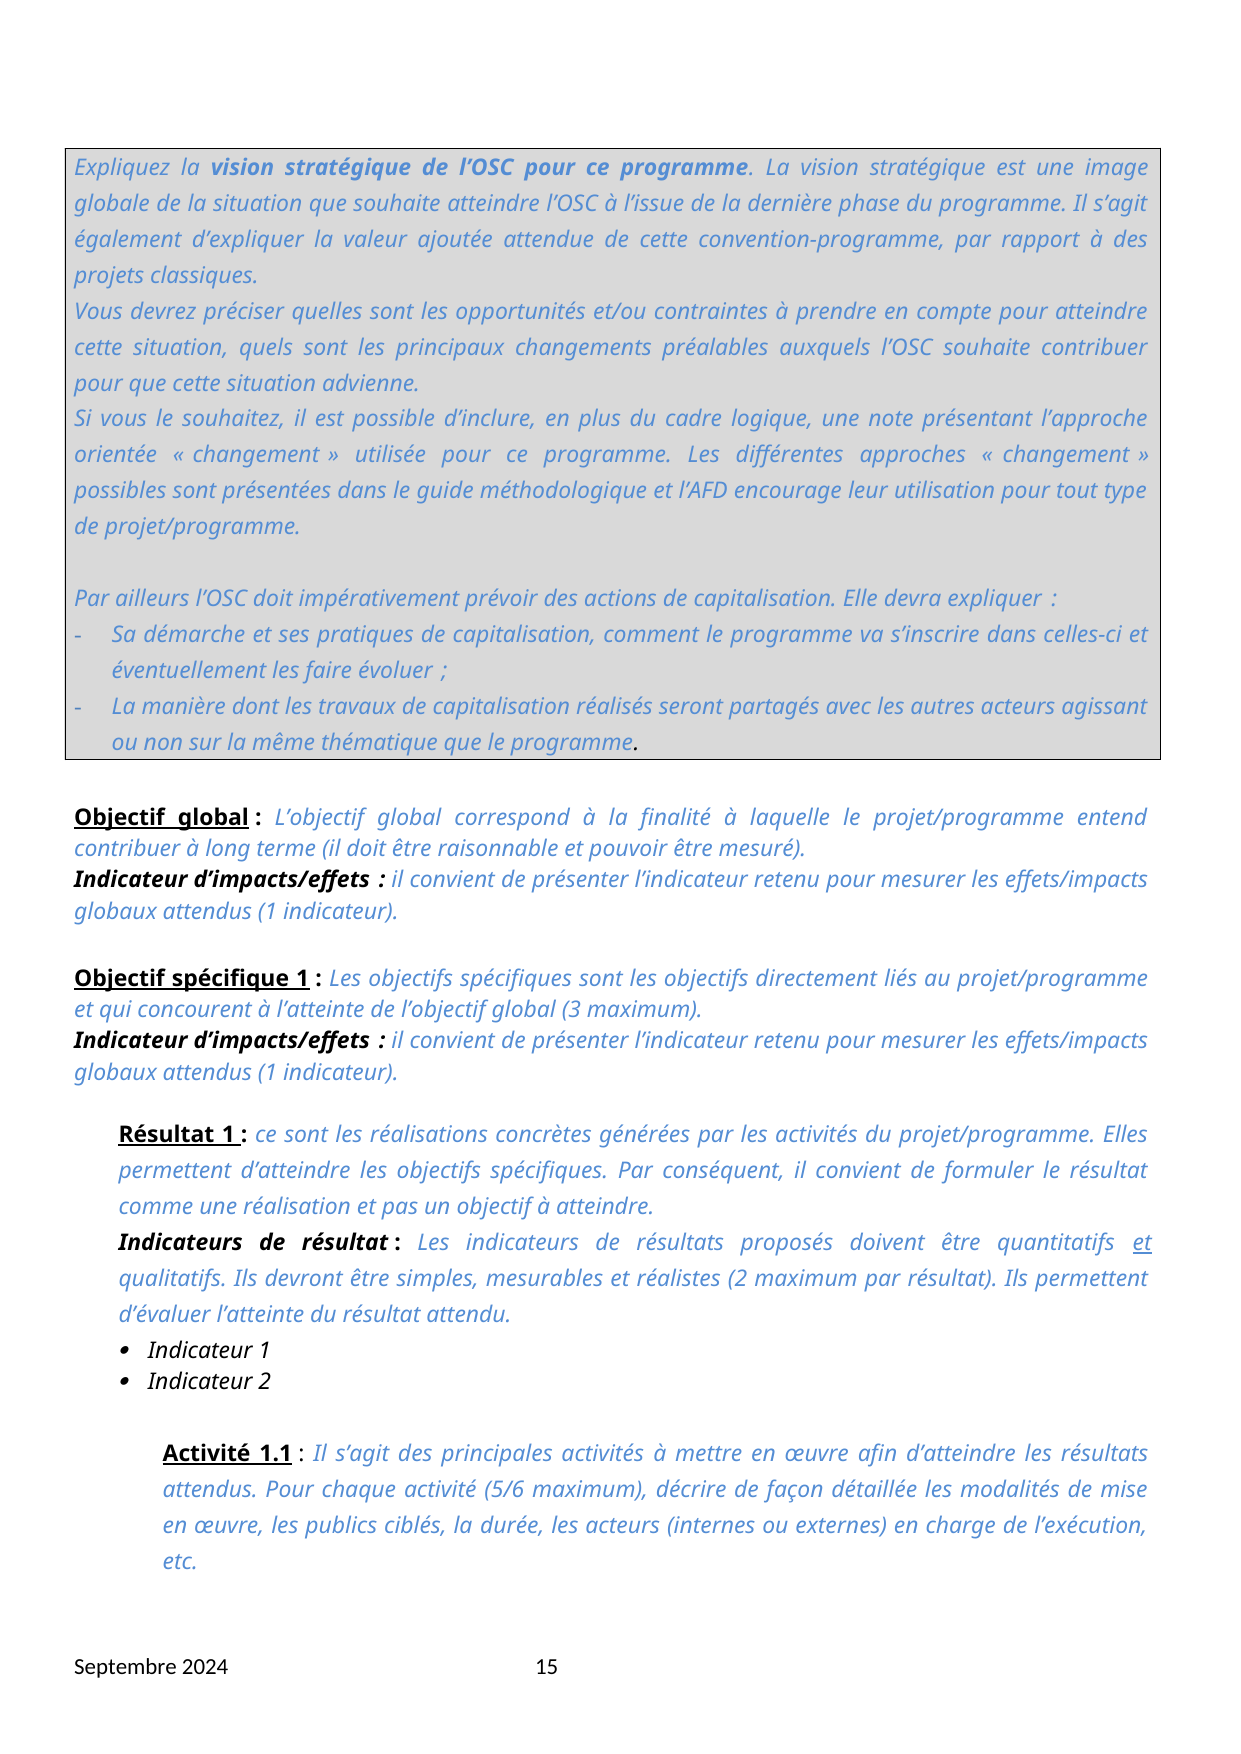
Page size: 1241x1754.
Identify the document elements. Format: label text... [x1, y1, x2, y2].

text Résultat 1 : ce sont les réalisations concrètes générées par les activités du projet/programme. Elles permettent d’atteindre les objectifs spécifiques. Par conséquent, il convient de formuler le résultat comme une réalisation et pas un objectif à atteindre. [118, 1118, 1152, 1221]
text Expliquez la vision stratégique de l’OSC pour ce programme. La vision stratégique est une image globale de la situation que souhaite atteindre l’OSC à l’issue de la dernière phase du programme. Il s’agit également d’expliquer la valeur ajoutée attendue de cette convention-programme, par rapport à des projets classiques. [66, 149, 1160, 290]
text Vous devrez préciser quelles sont les opportunités et/ou contraintes à prendre en compte pour atteindre cette situation, quels sont les principaux changements préalables auxquels l’OSC souhaite contribuer pour que cette situation advienne. [66, 291, 1160, 398]
text Objectif global : L’objectif global correspond à la finalité à laquelle le projet/programme entend contribuer à long terme (il doit être raisonnable et pouvoir être mesuré). [74, 801, 1152, 863]
text Par ailleurs l’OSC doit impérativement prévoir des actions de capitalisation. Elle devra expliquer : [66, 579, 1160, 613]
list Indicateur 2 [118, 1365, 1152, 1396]
list La manière dont les travaux de capitalisation réalisés seront partagés avec les autres acteurs agissant ou non sur la même thématique que le programme. [66, 687, 1160, 759]
list Sa démarche et ses pratiques de capitalisation, comment le programme va s’inscrire dans celles-ci et éventuellement les faire évoluer ; [66, 615, 1160, 685]
text Objectif spécifique 1 : Les objectifs spécifiques sont les objectifs directement liés au projet/programme et qui concourent à l’atteinte de l’objectif global (3 maximum). [74, 962, 1152, 1024]
text Si vous le souhaitez, il est possible d’inclure, en plus du cadre logique, une note présentant l’approche orientée « changement » utilisée pour ce programme. Les différentes approches « changement » possibles sont présentées dans le guide méthodologique et l’AFD encourage leur utilisation pour tout type de projet/programme. [66, 399, 1160, 541]
list Indicateur 1 [118, 1334, 1152, 1365]
text Indicateurs de résultat : Les indicateurs de résultats proposés doivent être quantitatifs et qualitatifs. Ils devront être simples, mesurables et réalistes (2 maximum par résultat). Ils permettent d’évaluer l’atteinte du résultat attendu. [118, 1226, 1152, 1329]
text Activité 1.1 : Il s’agit des principales activités à mettre en œuvre afin d’atteindre les résultats attendus. Pour chaque activité (5/6 maximum), décrire de façon détaillée les modalités de mise en œuvre, les publics ciblés, la durée, les acteurs (internes ou externes) en charge de l’exécution, etc. [162, 1437, 1152, 1576]
text Indicateur d’impacts/effets : il convient de présenter l’indicateur retenu pour mesurer les effets/impacts globaux attendus (1 indicateur). [74, 1024, 1152, 1087]
text Indicateur d’impacts/effets : il convient de présenter l’indicateur retenu pour mesurer les effets/impacts globaux attendus (1 indicateur). [74, 863, 1152, 926]
